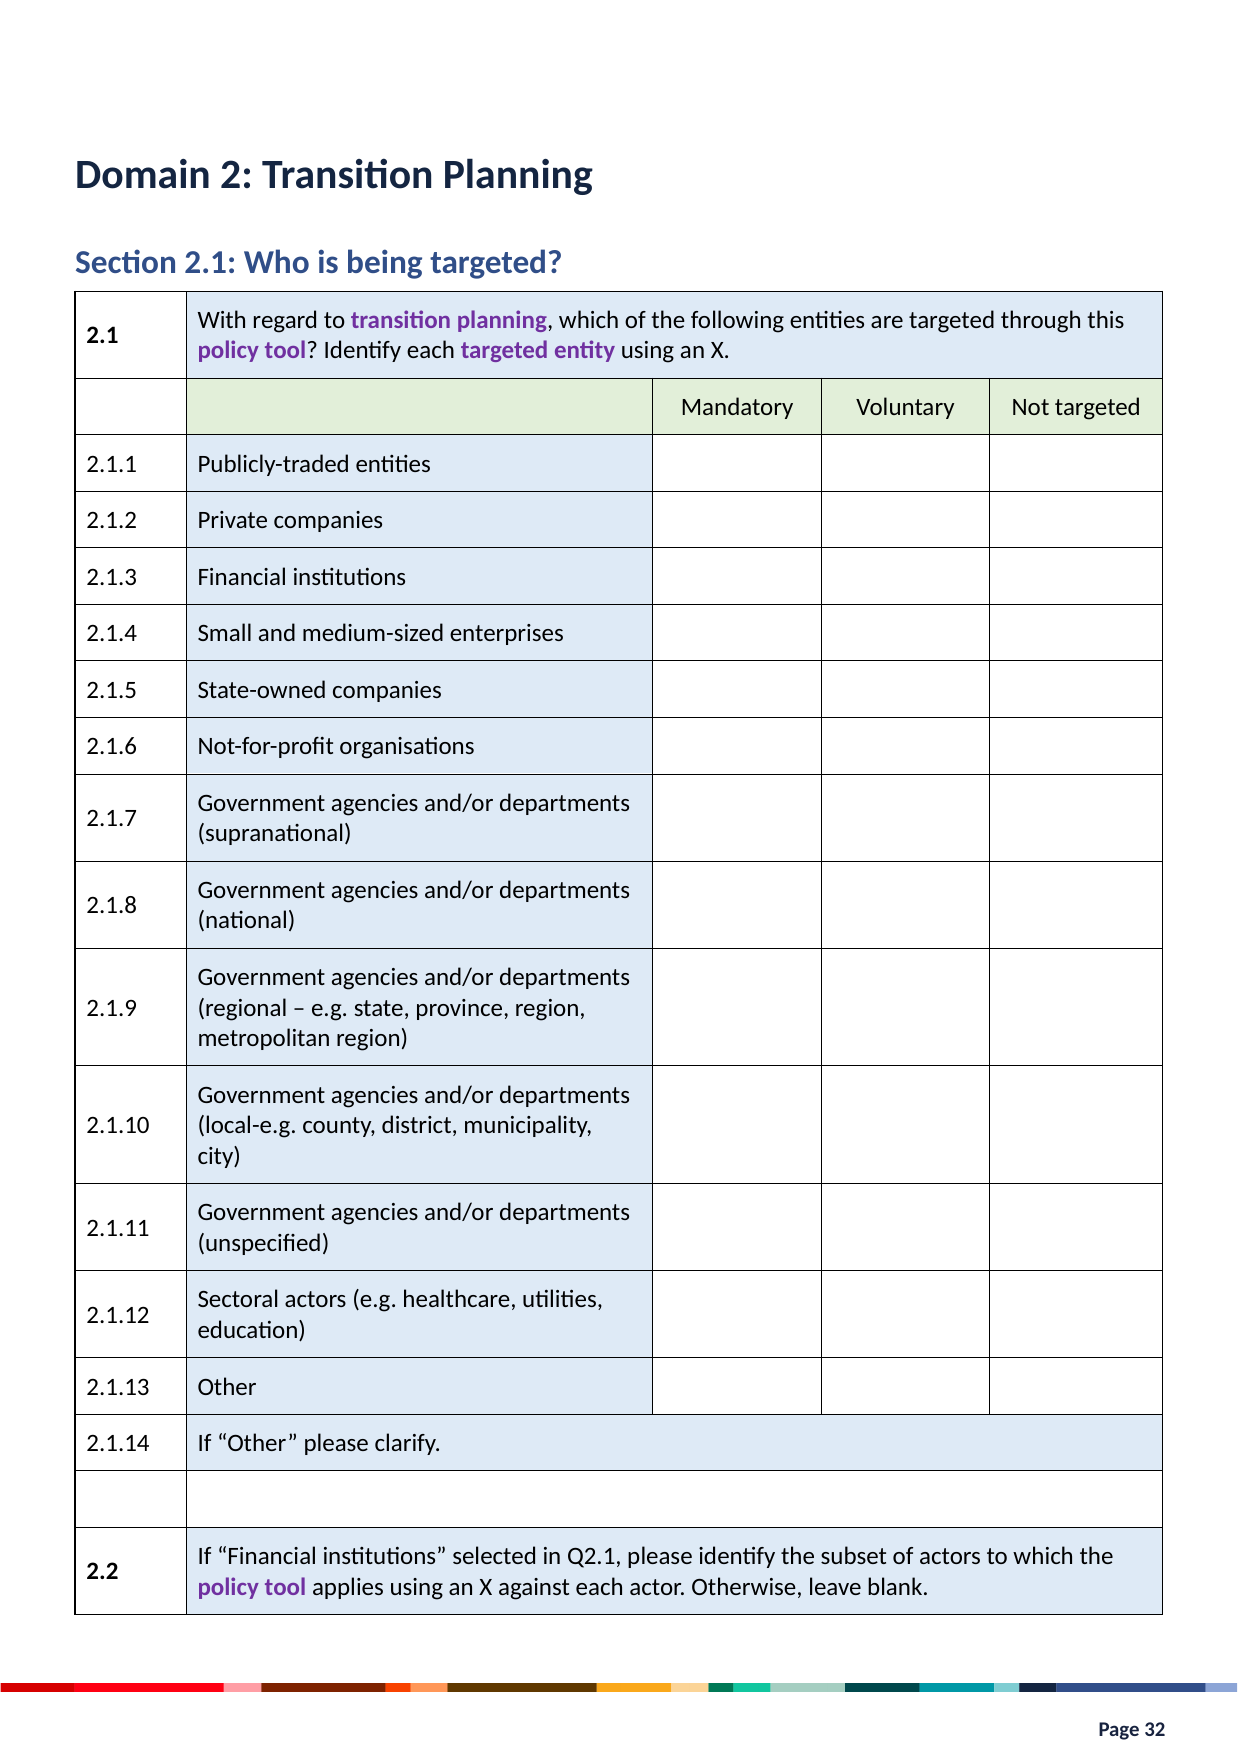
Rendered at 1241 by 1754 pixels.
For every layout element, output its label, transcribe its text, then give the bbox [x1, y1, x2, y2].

table_cell [990, 862, 1162, 948]
table_cell Financial institutions [187, 548, 652, 604]
table_header With regard to transition planning, which of the following entities are targeted through this policy tool? Identify each targeted entity using an X. [187, 292, 1162, 378]
table_cell [76, 379, 186, 434]
table_cell [990, 1271, 1162, 1357]
table_cell 2.1.10 [76, 1066, 186, 1183]
table_cell [822, 1066, 989, 1183]
table_cell [822, 1184, 989, 1270]
table_cell 2.1.6 [76, 718, 186, 773]
table_cell Private companies [187, 492, 652, 547]
table_cell [822, 435, 989, 491]
table_cell [822, 949, 989, 1065]
table_cell [822, 605, 989, 660]
table_cell Sectoral actors (e.g. healthcare, utilities, education) [187, 1271, 652, 1357]
table_cell [822, 1271, 989, 1357]
table_cell Not targeted [990, 379, 1162, 434]
table_cell Government agencies and/or departments (unspecified) [187, 1184, 652, 1270]
table_cell [990, 1358, 1162, 1414]
table_cell 2.1.9 [76, 949, 186, 1065]
table_cell 2.1.3 [76, 548, 186, 604]
subtitle Section 2.1: Who is being targeted? [75, 241, 1165, 282]
table_cell [653, 548, 821, 604]
table_cell Other [187, 1358, 652, 1414]
table_cell Voluntary [822, 379, 989, 434]
table_cell [990, 1066, 1162, 1183]
table_cell Not-for-profit organisations [187, 718, 652, 773]
table_cell [653, 862, 821, 948]
table_cell [653, 775, 821, 861]
table_cell 2.1.4 [76, 605, 186, 660]
table_cell [990, 435, 1162, 491]
table_cell [990, 492, 1162, 547]
table_cell [653, 1066, 821, 1183]
table_cell State-owned companies [187, 661, 652, 717]
table_cell If “Financial institutions” selected in Q2.1, please identify the subset of actors to which the policy tool applies using an X against each actor. Otherwise, leave blank. [187, 1528, 1162, 1614]
table_cell 2.1.12 [76, 1271, 186, 1357]
table_cell 2.1.13 [76, 1358, 186, 1414]
table_cell 2.1.14 [76, 1415, 186, 1470]
table_cell Government agencies and/or departments (local-e.g. county, district, municipality, city) [187, 1066, 652, 1183]
table_cell [653, 661, 821, 717]
table_cell 2.1.7 [76, 775, 186, 861]
table_cell [822, 1358, 989, 1414]
table_cell [990, 718, 1162, 773]
table_cell [822, 718, 989, 773]
table_cell [990, 1184, 1162, 1270]
table_cell [822, 661, 989, 717]
table_cell Government agencies and/or departments (regional – e.g. state, province, region, metropolitan region) [187, 949, 652, 1065]
subtitle Domain 2: Transition Planning [75, 148, 1165, 199]
table_cell [990, 949, 1162, 1065]
table_cell [822, 492, 989, 547]
table_cell [990, 605, 1162, 660]
table_cell If “Other” please clarify. [187, 1415, 1162, 1470]
table_cell [187, 379, 652, 434]
table_cell Small and medium-sized enterprises [187, 605, 652, 660]
table_cell Publicly-traded entities [187, 435, 652, 491]
table_cell [653, 1358, 821, 1414]
table_cell [990, 548, 1162, 604]
table_cell [990, 661, 1162, 717]
table_cell 2.1.2 [76, 492, 186, 547]
table_cell [990, 775, 1162, 861]
table_cell [653, 492, 821, 547]
table_cell [187, 1471, 1162, 1527]
table_cell [653, 1271, 821, 1357]
table_cell [653, 605, 821, 660]
table_cell 2.1.1 [76, 435, 186, 491]
table_header 2.1 [76, 292, 186, 378]
table_cell [76, 1471, 186, 1527]
picture [0, 1683, 1236, 1692]
table_cell [653, 435, 821, 491]
table_cell [822, 548, 989, 604]
table_cell [822, 775, 989, 861]
table_cell Government agencies and/or departments (national) [187, 862, 652, 948]
table_cell Government agencies and/or departments (supranational) [187, 775, 652, 861]
table_cell Mandatory [653, 379, 821, 434]
table_cell [822, 862, 989, 948]
table_cell 2.1.5 [76, 661, 186, 717]
table_cell 2.2 [76, 1528, 186, 1614]
table_cell 2.1.8 [76, 862, 186, 948]
table_cell [653, 1184, 821, 1270]
table_cell 2.1.11 [76, 1184, 186, 1270]
table_cell [653, 718, 821, 773]
table_cell [653, 949, 821, 1065]
